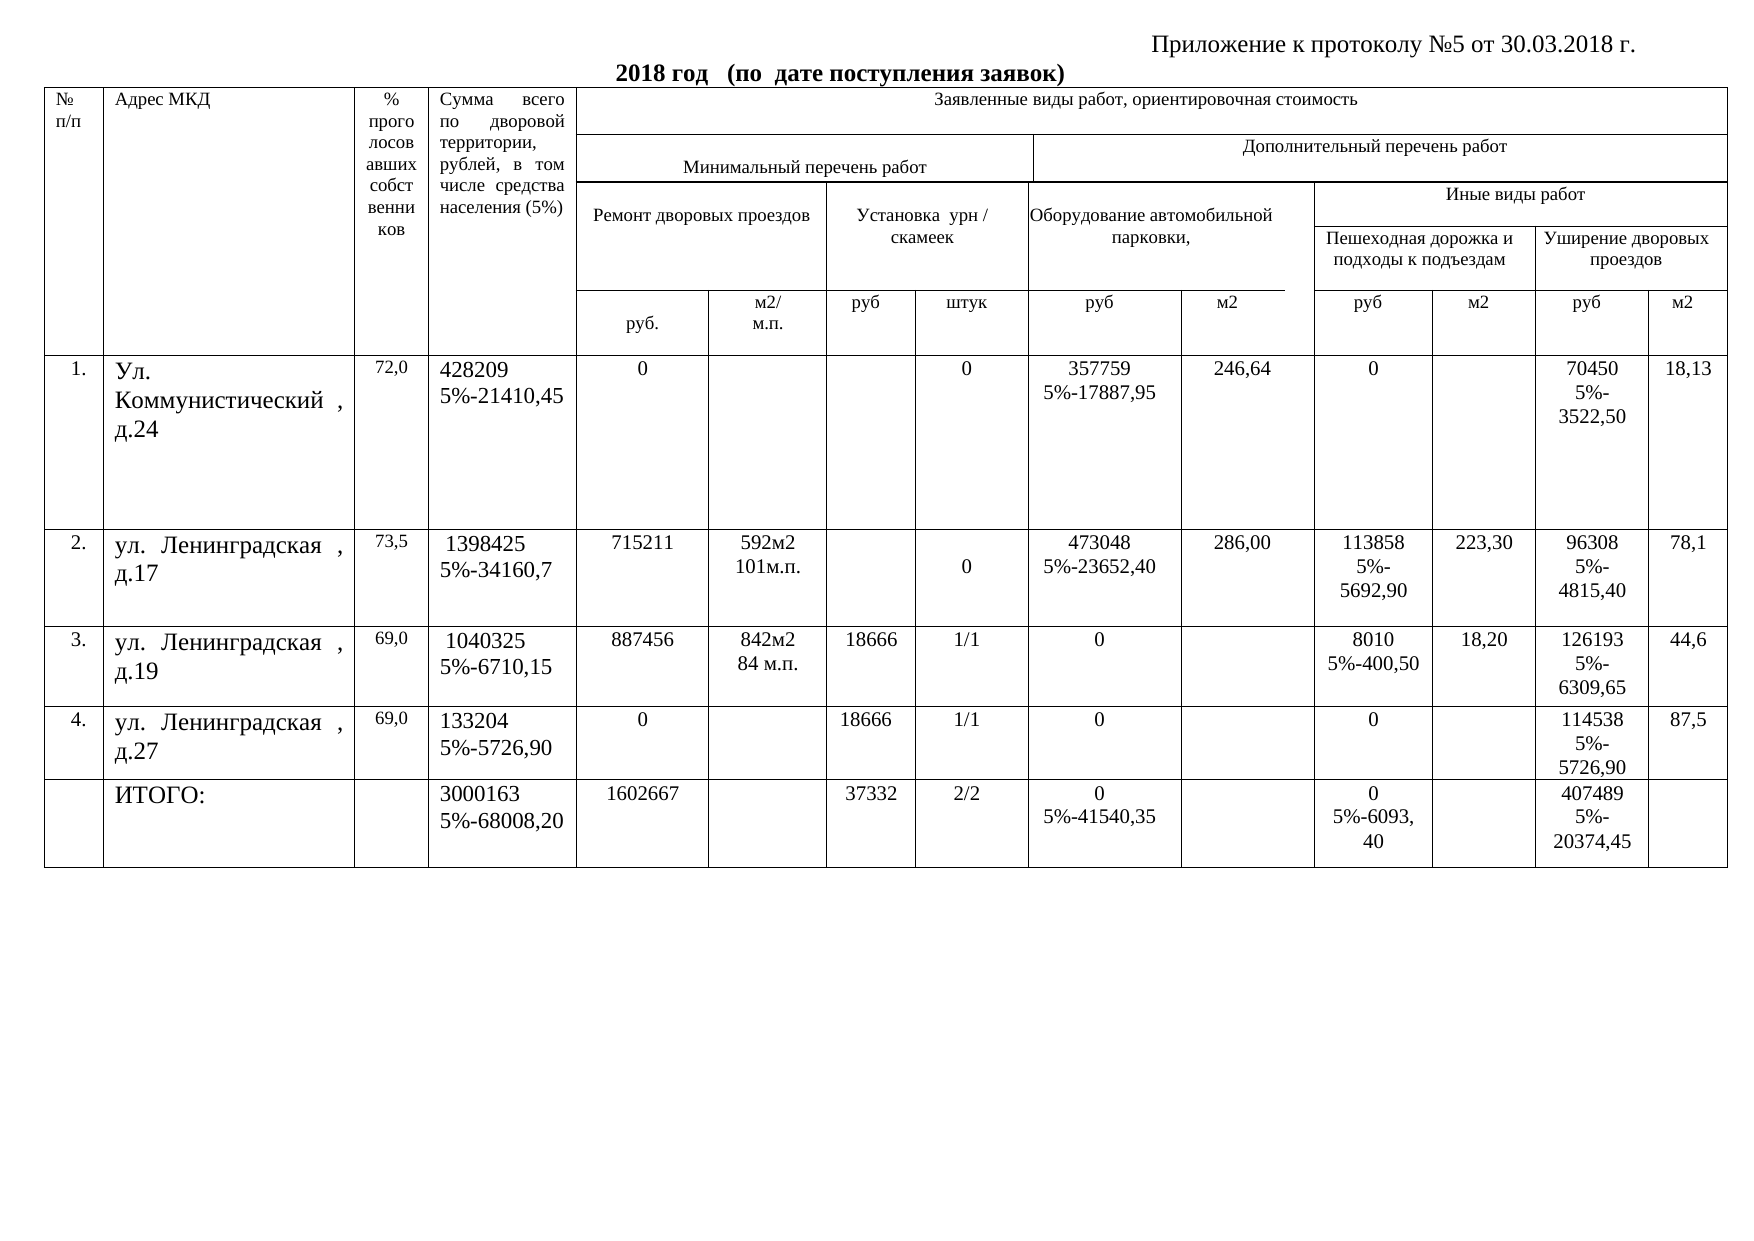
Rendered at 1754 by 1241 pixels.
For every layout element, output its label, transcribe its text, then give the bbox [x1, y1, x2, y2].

table_cell руб [1029, 291, 1181, 355]
table_cell Уширение дворовых проездов [1536, 227, 1727, 290]
table_header % проголосовавших собственников [355, 88, 428, 355]
table_cell 842м2 84 м.п. [709, 627, 826, 706]
table_cell 1398425 5%-34160,7 [429, 530, 576, 626]
table_cell 0 [1029, 627, 1181, 706]
table_header Адрес МКД [104, 88, 354, 355]
table_cell [1433, 356, 1535, 529]
table_cell ИТОГО: [104, 780, 354, 867]
table_cell Ул. Коммунистический , д.24 [104, 356, 354, 529]
table_cell [827, 780, 915, 867]
table_cell [45, 356, 103, 529]
table_header Сумма всего по дворовой территории, рублей, в том числе средства населения (5%) [429, 88, 576, 355]
table_cell 113858 5%-5692,90 [1315, 530, 1432, 626]
table_cell Ремонт дворовых проездов [577, 183, 826, 290]
table_cell 5%-20374,45 [1536, 780, 1648, 867]
table_cell 69,0 [355, 627, 428, 706]
table_cell [577, 780, 708, 867]
table_cell 70450 5%-3522,50 [1536, 356, 1648, 529]
table_cell 87,5 [1649, 707, 1727, 779]
table_cell [45, 530, 103, 626]
table_cell м2 [1182, 291, 1284, 355]
table_cell [355, 780, 428, 867]
table_cell 44,6 [1649, 627, 1727, 706]
table_cell 473048 5%-23652,40 [1029, 530, 1181, 626]
list Приложение к протоколу №5 от 30.03.2018 г. [44, 29, 1636, 58]
table_cell 72,0 [355, 356, 428, 529]
table_cell [1649, 780, 1727, 867]
table_cell м2 [1433, 291, 1535, 355]
table_cell 69,0 [355, 707, 428, 779]
table_cell 0 [1315, 707, 1432, 779]
table_cell руб [1315, 291, 1432, 355]
table_cell ул. Ленинградская , д.19 [104, 627, 354, 706]
table_cell [1182, 627, 1314, 706]
table_cell 73,5 [355, 530, 428, 626]
table_cell Оборудование автомобильной парковки, [1029, 183, 1284, 290]
table_cell 5%-6093, 40 [1315, 780, 1432, 867]
table_cell [1433, 707, 1535, 779]
table_cell 133204 5%-5726,90 [429, 707, 576, 779]
table_cell [1182, 707, 1314, 779]
table_cell [827, 530, 915, 626]
table_cell [709, 356, 826, 529]
table_cell 428209 5%-21410,45 [429, 356, 576, 529]
table_cell [709, 780, 826, 867]
table_cell [1182, 780, 1314, 867]
table_header Заявленные виды работ, ориентировочная стоимость [577, 88, 1727, 134]
table_cell [1285, 183, 1314, 355]
table_cell 286,00 [1182, 530, 1314, 626]
table_cell 126193 5%-6309,65 [1536, 627, 1648, 706]
table_cell м2 [1649, 291, 1727, 355]
table_cell 18,20 [1433, 627, 1535, 706]
table_cell 0 [916, 356, 1028, 529]
table_cell [45, 780, 103, 867]
table_cell 715211 [577, 530, 708, 626]
table_cell Минимальный перечень работ [577, 135, 1033, 181]
table_cell 1/1 [916, 627, 1028, 706]
table_cell 5%-41540,35 [1029, 780, 1181, 867]
table_cell 0 [577, 356, 708, 529]
table_cell 114538 5%-5726,90 [1536, 707, 1648, 779]
table_cell Установка урн / скамеек [827, 183, 1028, 290]
table_cell 0 [916, 530, 1028, 626]
table_cell 78,1 [1649, 530, 1727, 626]
table_cell ул. Ленинградская , д.27 [104, 707, 354, 779]
table_cell 3000163 5%-68008,20 [429, 780, 576, 867]
table_cell Иные виды работ [1315, 183, 1727, 226]
table_cell [45, 627, 103, 706]
list 2018 год (по дате поступления заявок) [44, 58, 1636, 87]
table_cell [827, 356, 915, 529]
table_cell 2/2 [916, 780, 1028, 867]
table_cell 223,30 [1433, 530, 1535, 626]
table_cell [709, 707, 826, 779]
table_cell Дополнительный перечень работ [1034, 135, 1727, 181]
table_cell [45, 707, 103, 779]
table_cell руб [1536, 291, 1648, 355]
table_cell м2/ м.п. [709, 291, 826, 355]
table_cell штук [916, 291, 1028, 355]
table_cell 8010 5%-400,50 [1315, 627, 1432, 706]
table_cell 887456 [577, 627, 708, 706]
table_cell 246,64 [1182, 356, 1314, 529]
table_cell 18666 [827, 707, 915, 779]
table_cell 18,13 [1649, 356, 1727, 529]
table_cell 96308 5%-4815,40 [1536, 530, 1648, 626]
table_cell руб [827, 291, 915, 355]
table_cell 1040325 5%-6710,15 [429, 627, 576, 706]
table_cell 18666 [827, 627, 915, 706]
table_cell ул. Ленинградская , д.17 [104, 530, 354, 626]
table_header № п/п [45, 88, 103, 355]
table_cell 0 [577, 707, 708, 779]
table_cell 0 [1315, 356, 1432, 529]
table_cell 1/1 [916, 707, 1028, 779]
table_cell 0 [1029, 707, 1181, 779]
table_cell 592м2 101м.п. [709, 530, 826, 626]
table_cell 357759 5%-17887,95 [1029, 356, 1181, 529]
table_cell Пешеходная дорожка и подходы к подъездам [1315, 227, 1535, 290]
table_cell [1433, 780, 1535, 867]
table_cell руб. [577, 291, 708, 355]
